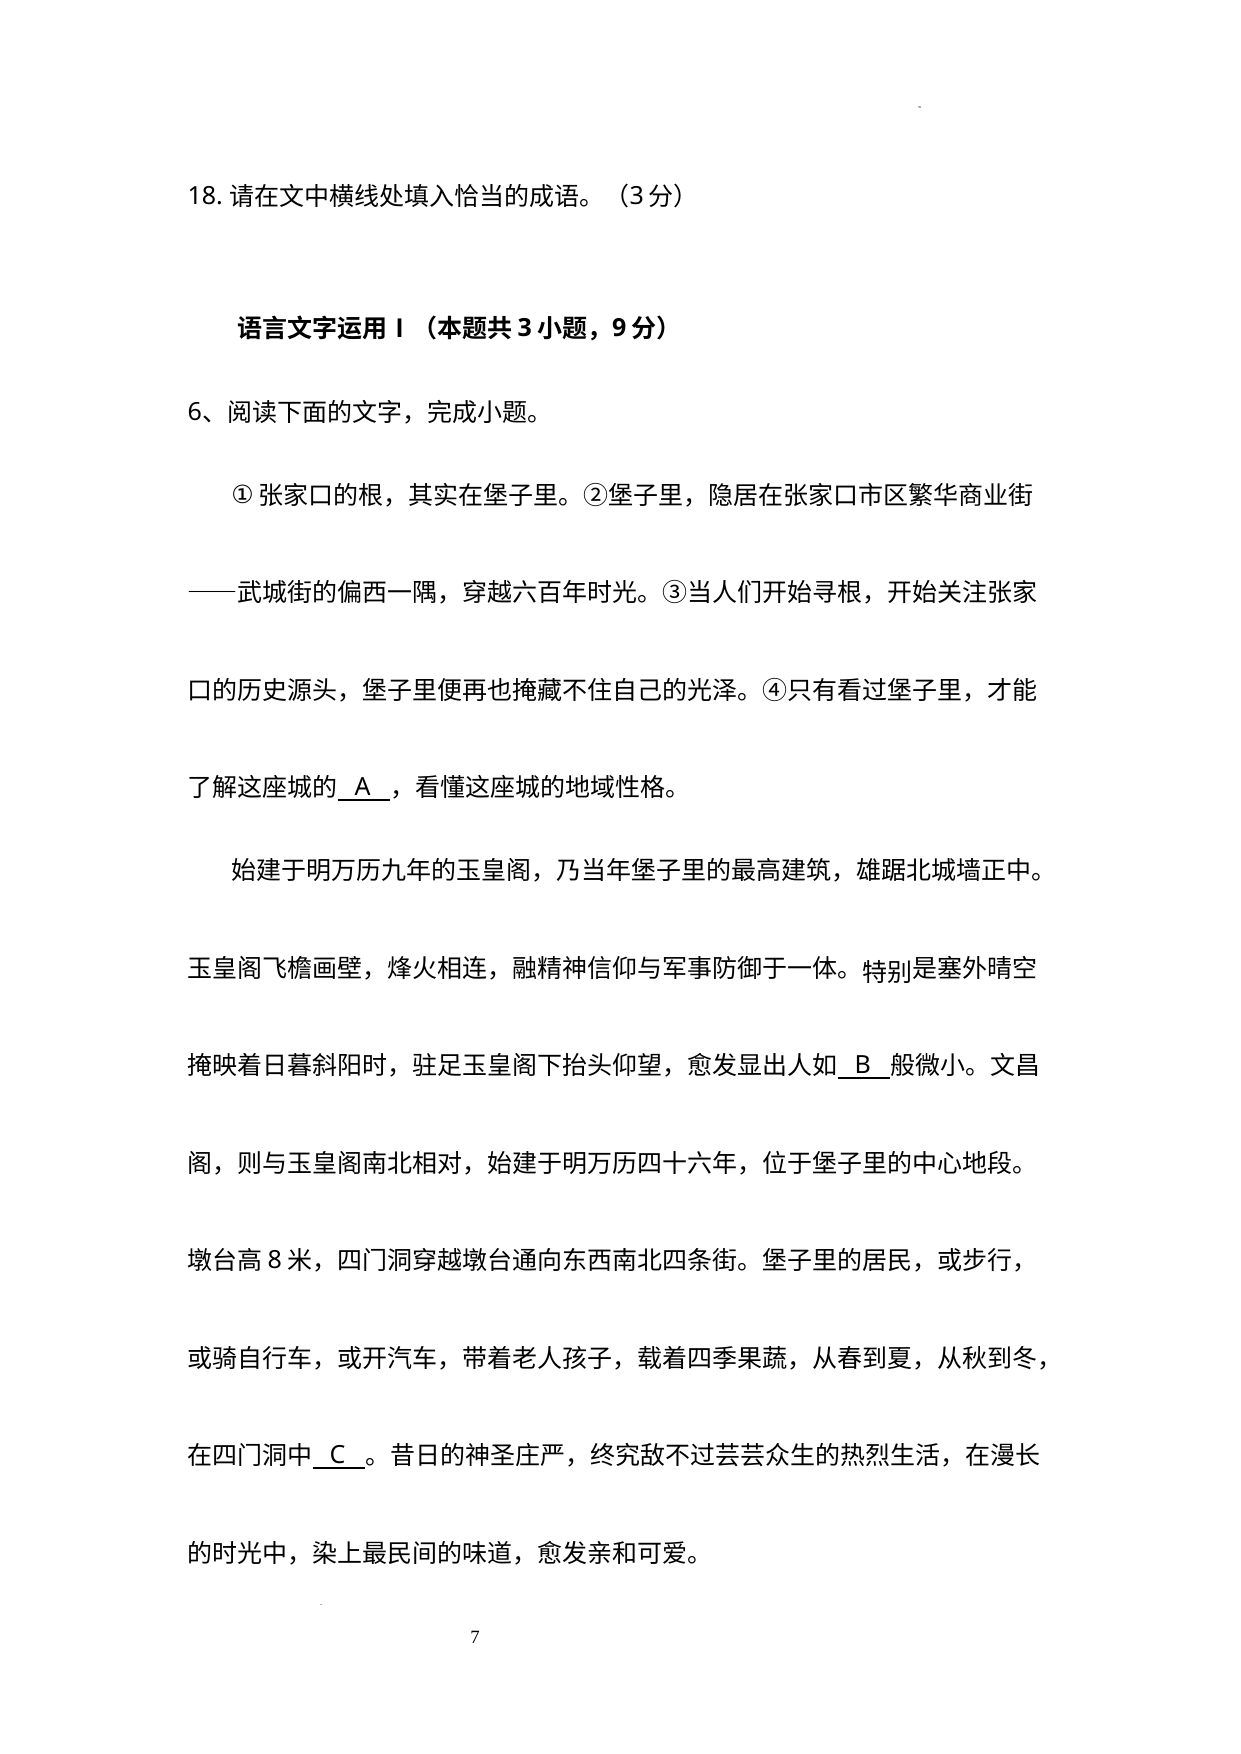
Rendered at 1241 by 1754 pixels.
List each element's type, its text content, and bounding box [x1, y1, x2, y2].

text 始建于明万历九年的玉皇阁，乃当年堡子里的最高建筑，雄踞北城墙正中。玉皇阁飞檐画壁，烽火相连，融精神信仰与军事防御于一体。特别是塞外晴空掩映着日暮斜阳时，驻足玉皇阁下抬头仰望，愈发显出人如 B 般微小。文昌阁，则与玉皇阁南北相对，始建于明万历四十六年，位于堡子里的中心地段。墩台高8米，四门洞穿越墩台通向东西南北四条街。堡子里的居民，或步行，或骑自行车，或开汽车，带着老人孩子，载着四季果蔬，从春到夏，从秋到冬，在四门洞中 C 。昔日的神圣庄严，终究敌不过芸芸众生的热烈生活，在漫长的时光中，染上最民间的味道，愈发亲和可爱。 [187, 836, 1053, 1584]
text 18. 请在文中横线处填入恰当的成语。（3分） [187, 162, 1053, 227]
text 语言文字运用Ⅰ（本题共3小题，9分） [187, 294, 1053, 359]
text ①张家口的根，其实在堡子里。②堡子里，隐居在张家口市区繁华商业街——武城街的偏西一隅，穿越六百年时光。③当人们开始寻根，开始关注张家口的历史源头，堡子里便再也掩藏不住自己的光泽。④只有看过堡子里，才能了解这座城的 A ，看懂这座城的地域性格。 [187, 461, 1053, 818]
text 6、阅读下面的文字，完成小题。 [187, 378, 1053, 443]
